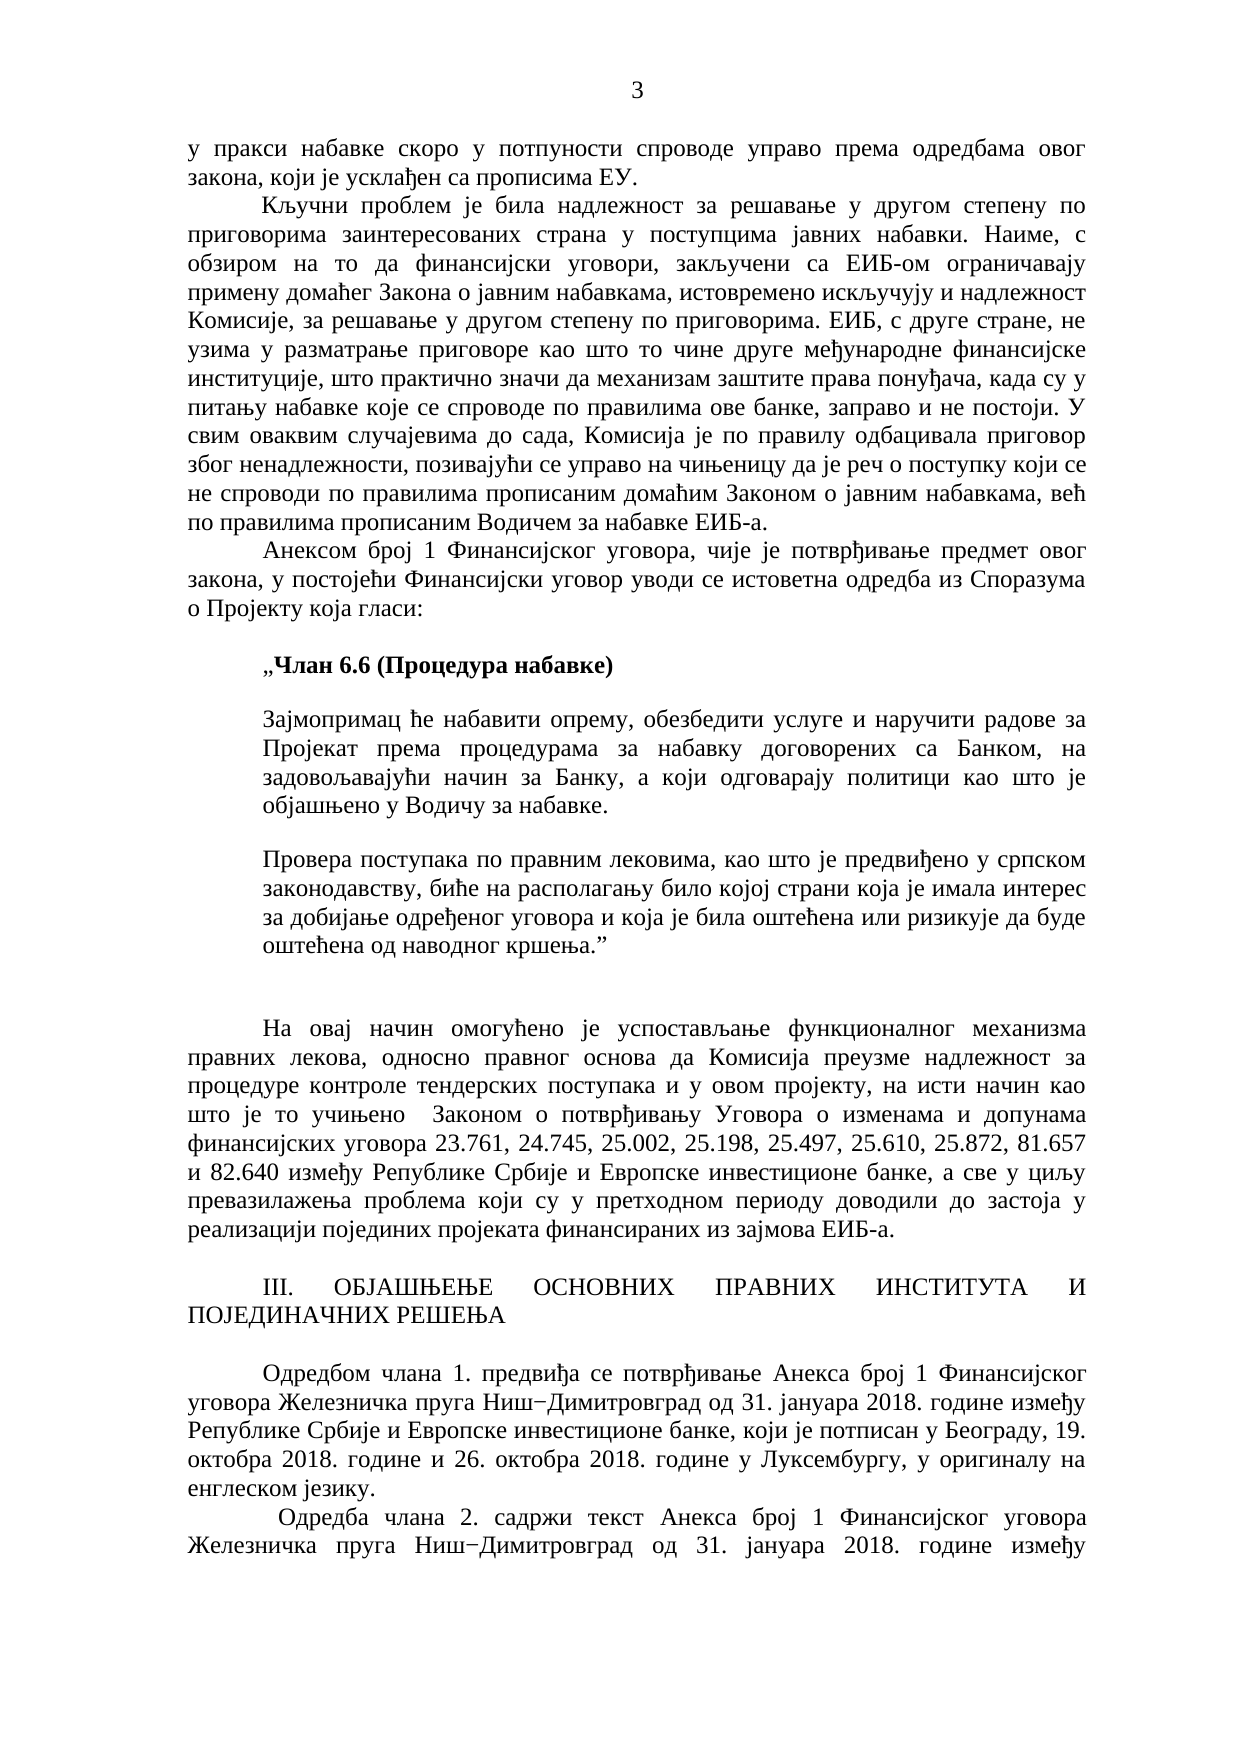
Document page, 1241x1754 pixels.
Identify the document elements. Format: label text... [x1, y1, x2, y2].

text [187, 1502, 1087, 1559]
text На овај начин омогућено је успостављање функционалног механизма правних лекова, односно правног основа да Комисија преузме надлежност за процедуре контроле тендерских поступака и у овом пројекту, на исти начин као што је то учињено Законом о потврђивању Уговора о изменама и допунама финансијских уговора 23.761, 24.745, 25.002, 25.198, 25.497, 25.610, 25.872, 81.657 и 82.640 између Републике Србије и Европске инвестиционе банке, а све у циљу превазилажења проблема који су у претходном периоду доводили до застоја у реализацији појединих пројеката финансираних из зајмова ЕИБ-а. [187, 1013, 1087, 1243]
list Анексом број 1 Финансијског уговора, чије је потврђивање предмет овог закона, у постојећи Финансијски уговор уводи се истоветна одредба из Споразума о Пројекту која гласи: [187, 535, 1087, 622]
list Провера поступака по правним лековима, као што је предвиђено у српском законодавству, биће на располагању било којој страни која је имала интерес за добијање одређеног уговора и која је била оштећена или ризикује да буде оштећена од наводног кршења.ˮ [262, 844, 1087, 959]
text Одредбом члана 1. предвиђа се потврђивање Анекса број 1 Финансијског уговора Железничка пруга Ниш−Димитровград од 31. јануара 2018. године између Републике Србије и Европске инвестиционе банке, који је потписан у Београду, 19. октобра 2018. године и 26. октобра 2018. године у Луксембургу, у оригиналу на енглеском језику. [187, 1358, 1087, 1502]
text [187, 133, 1087, 190]
list „Члан 6.6 (Процедура набавке) [262, 650, 1087, 679]
list Зајмопримац ће набавити опрему, обезбедити услуге и наручити радове за Пројекат према процедурама за набавку договорених са Банком, на задовољавајући начин за Банку, а који одговарају политици као што је објашњено у Водичу за набавке. [262, 704, 1087, 819]
text III. ОБЈАШЊЕЊЕ ОСНОВНИХ ПРАВНИХ ИНСТИТУТА И ПОЈЕДИНАЧНИХ РЕШЕЊА [187, 1272, 1087, 1329]
text Кључни проблем је била надлежност за решавање у другом степену по приговорима заинтересованих страна у поступцима јавних набавки. Наиме, с обзиром на то да финансијски уговори, закључени са ЕИБ-ом ограничавају примену домаћег Закона о јавним набавкама, истовремено искључују и надлежност Комисије, за решавање у другом степену по приговорима. ЕИБ, с друге стране, не узима у разматрање приговоре као што то чине друге међународне финансијске институције, што практично значи да механизам заштите права понуђача, када су у питању набавке које се спроводе по правилима ове банке, заправо и не постоји. У свим оваквим случајевима до сада, Комисија је по правилу одбацивала приговор због ненадлежности, позивајући се управо на чињеницу да је реч о поступку који се не спроводи по правилима прописаним домаћим Законом о јавним набавкама, већ по правилима прописаним Водичем за набавке ЕИБ-а. [187, 190, 1087, 535]
